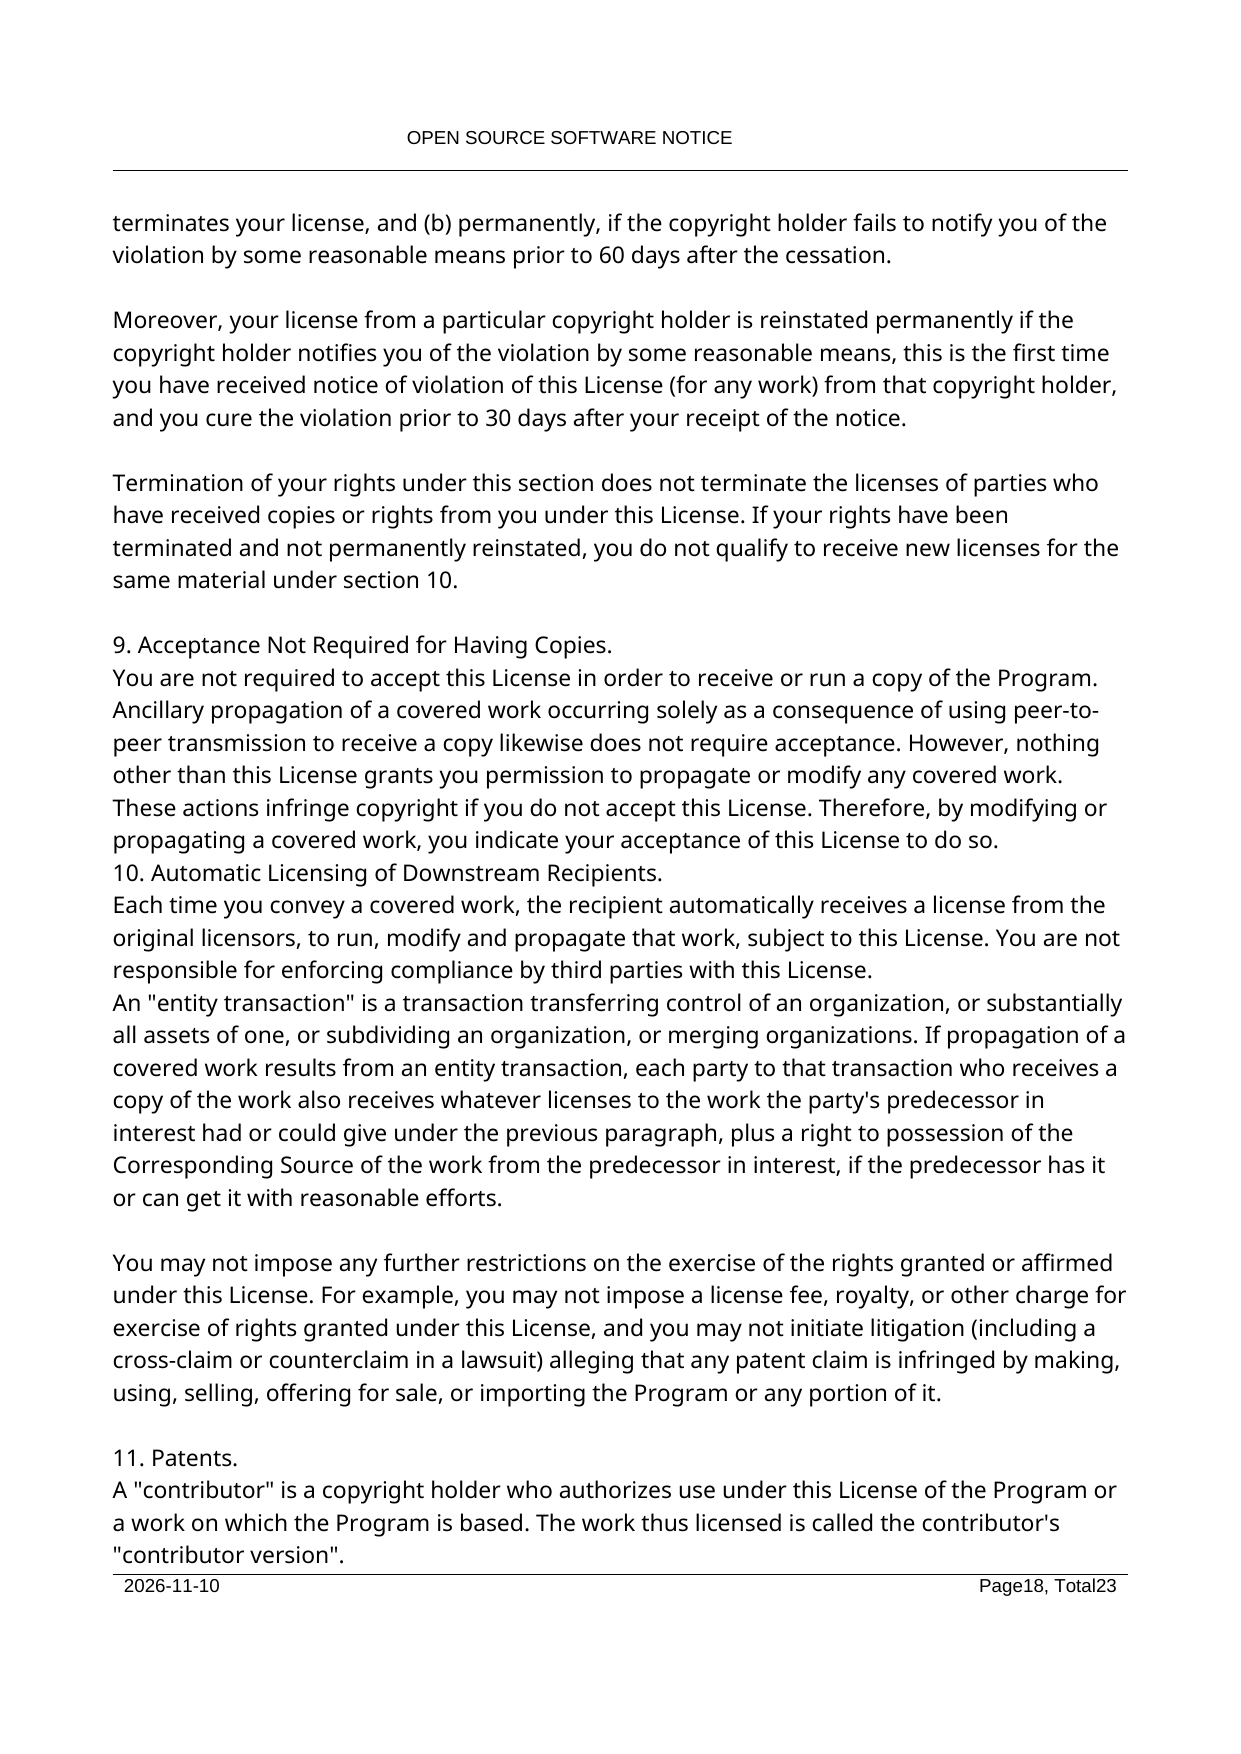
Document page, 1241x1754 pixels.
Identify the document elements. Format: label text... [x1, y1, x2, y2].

text 11. Patents. [112, 1441, 1128, 1474]
text 10. Automatic Licensing of Downstream Recipients. [112, 856, 1128, 889]
text An "entity transaction" is a transaction transferring control of an organization, or substantially all assets of one, or subdividing an organization, or merging organizations. If propagation of a covered work results from an entity transaction, each party to that transaction who receives a copy of the work also receives whatever licenses to the work the party's predecessor in interest had or could give under the previous paragraph, plus a right to possession of the Corresponding Source of the work from the predecessor in interest, if the predecessor has it or can get it with reasonable efforts. [112, 986, 1128, 1214]
text A "contributor" is a copyright holder who authorizes use under this License of the Program or a work on which the Program is based. The work thus licensed is called the contributor's "contributor version". [112, 1474, 1128, 1571]
text You may not impose any further restrictions on the exercise of the rights granted or affirmed under this License. For example, you may not impose a license fee, royalty, or other charge for exercise of rights granted under this License, and you may not initiate litigation (including a cross-claim or counterclaim in a lawsuit) alleging that any patent claim is infringed by making, using, selling, offering for sale, or importing the Program or any portion of it. [112, 1246, 1128, 1409]
text 9. Acceptance Not Required for Having Copies. [112, 629, 1128, 661]
text Each time you convey a covered work, the recipient automatically receives a license from the original licensors, to run, modify and propagate that work, subject to this License. You are not responsible for enforcing compliance by third parties with this License. [112, 889, 1128, 986]
text Moreover, your license from a particular copyright holder is reinstated permanently if the copyright holder notifies you of the violation by some reasonable means, this is the first time you have received notice of violation of this License (for any work) from that copyright holder, and you cure the violation prior to 30 days after your receipt of the notice. [112, 304, 1128, 434]
text Termination of your rights under this section does not terminate the licenses of parties who have received copies or rights from you under this License. If your rights have been terminated and not permanently reinstated, you do not qualify to receive new licenses for the same material under section 10. [112, 466, 1128, 596]
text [112, 206, 1128, 271]
text You are not required to accept this License in order to receive or run a copy of the Program. Ancillary propagation of a covered work occurring solely as a consequence of using peer-to-peer transmission to receive a copy likewise does not require acceptance. However, nothing other than this License grants you permission to propagate or modify any covered work. These actions infringe copyright if you do not accept this License. Therefore, by modifying or propagating a covered work, you indicate your acceptance of this License to do so. [112, 661, 1128, 856]
